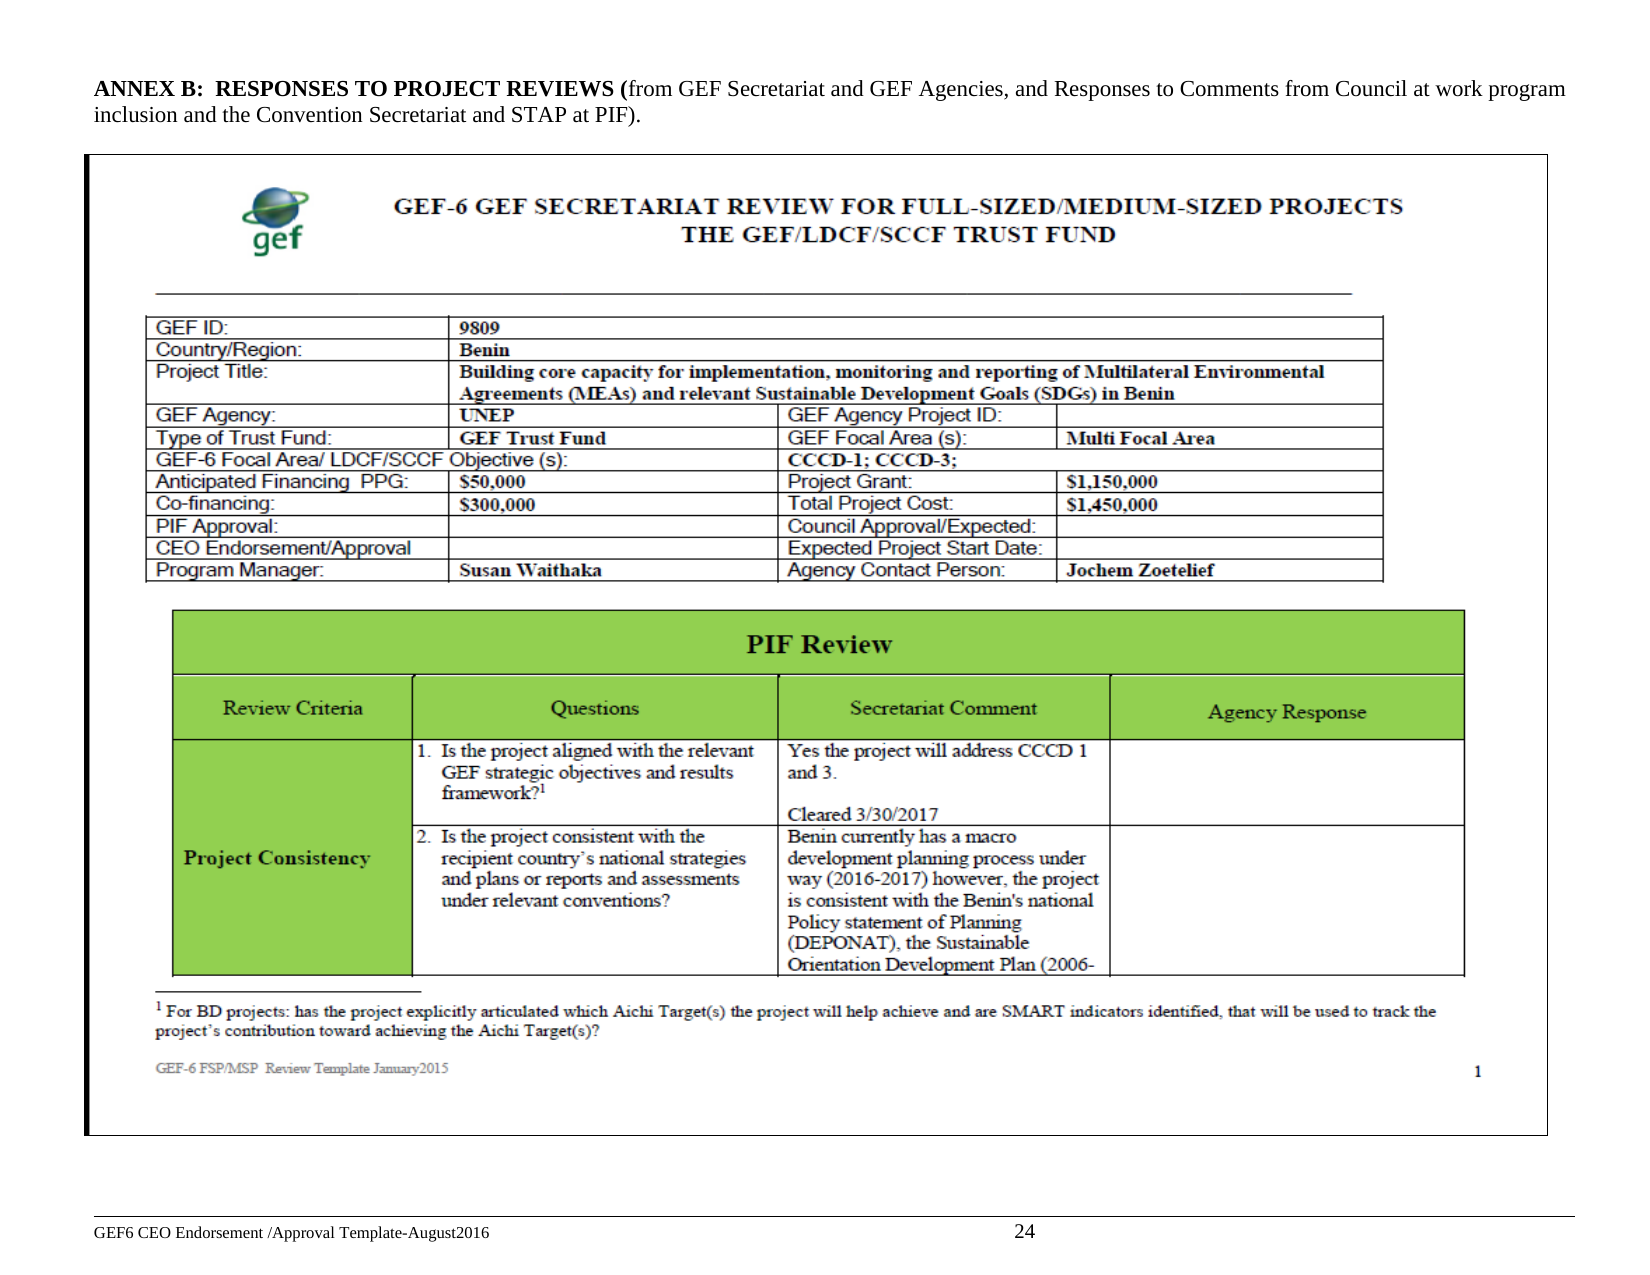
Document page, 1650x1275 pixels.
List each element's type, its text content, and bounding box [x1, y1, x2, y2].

picture [85, 155, 1547, 1135]
text ANNEX B: RESPONSES TO PROJECT REVIEWS (from GEF Secretariat and GEF Agencies, and Responses to Comments from Council at work program inclusion and the Convention Secretariat and STAP at PIF). [94, 75, 1575, 128]
